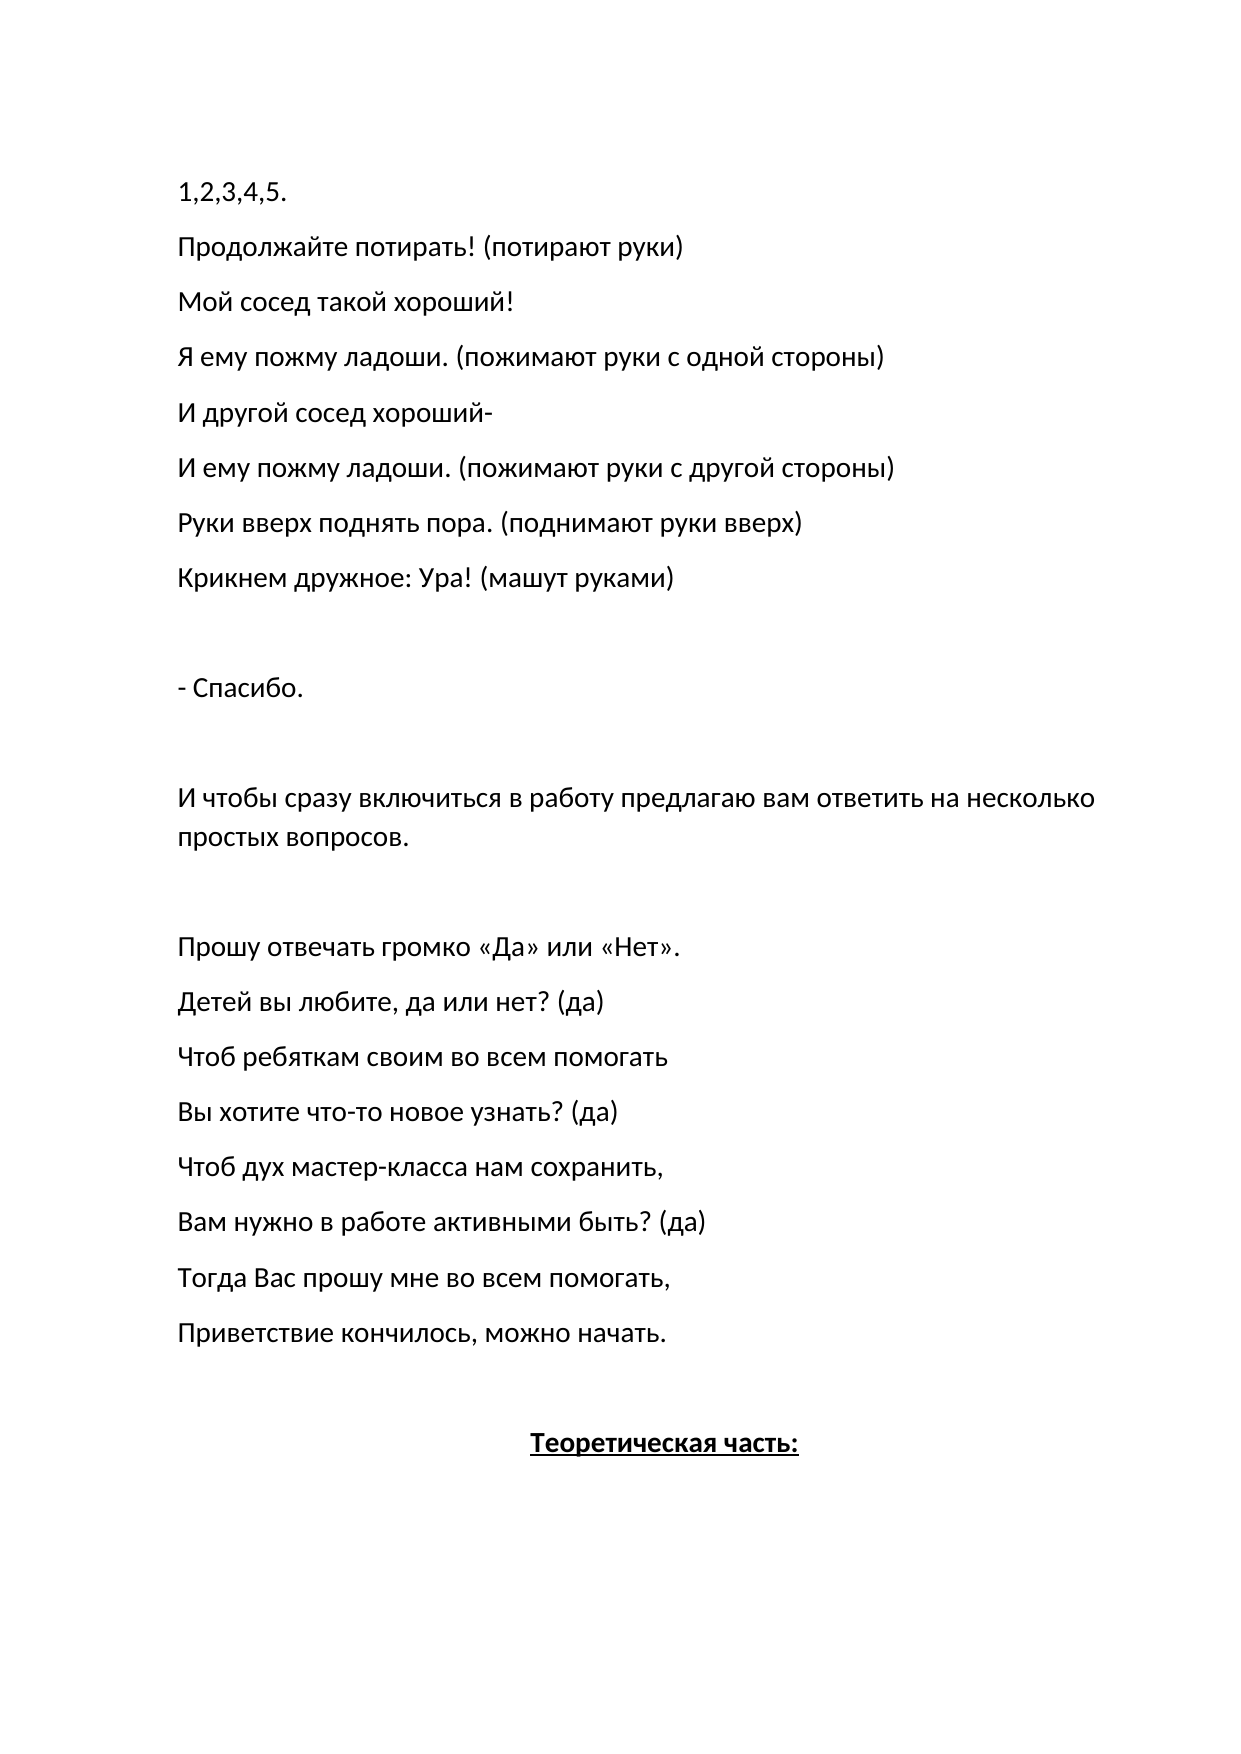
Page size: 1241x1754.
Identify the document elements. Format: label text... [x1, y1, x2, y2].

text Мой сосед такой хороший! [177, 283, 1152, 319]
text Прошу отвечать громко «Да» или «Нет». [177, 928, 1152, 964]
text - Спасибо. [177, 669, 1152, 705]
text Чтоб дух мастер-класса нам сохранить, [177, 1148, 1152, 1184]
text Вам нужно в работе активными быть? (да) [177, 1203, 1152, 1239]
text Я ему пожму ладоши. (пожимают руки с одной стороны) [177, 338, 1152, 374]
text Вы хотите что-то новое узнать? (да) [177, 1093, 1152, 1129]
text Чтоб ребяткам своим во всем помогать [177, 1038, 1152, 1074]
text Продолжайте потирать! (потирают руки) [177, 228, 1152, 264]
text И ему пожму ладоши. (пожимают руки с другой стороны) [177, 449, 1152, 484]
text И чтобы сразу включиться в работу предлагаю вам ответить на несколько простых вопросов. [177, 779, 1152, 853]
text Теоретическая часть: [177, 1424, 1152, 1459]
text И другой сосед хороший- [177, 394, 1152, 429]
text Тогда Вас прошу мне во всем помогать, [177, 1259, 1152, 1294]
text Детей вы любите, да или нет? (да) [177, 983, 1152, 1019]
text Приветствие кончилось, можно начать. [177, 1314, 1152, 1349]
text 1,2,3,4,5. [177, 173, 1152, 209]
text Крикнем дружное: Ура! (машут руками) [177, 559, 1152, 594]
text Руки вверх поднять пора. (поднимают руки вверх) [177, 504, 1152, 539]
